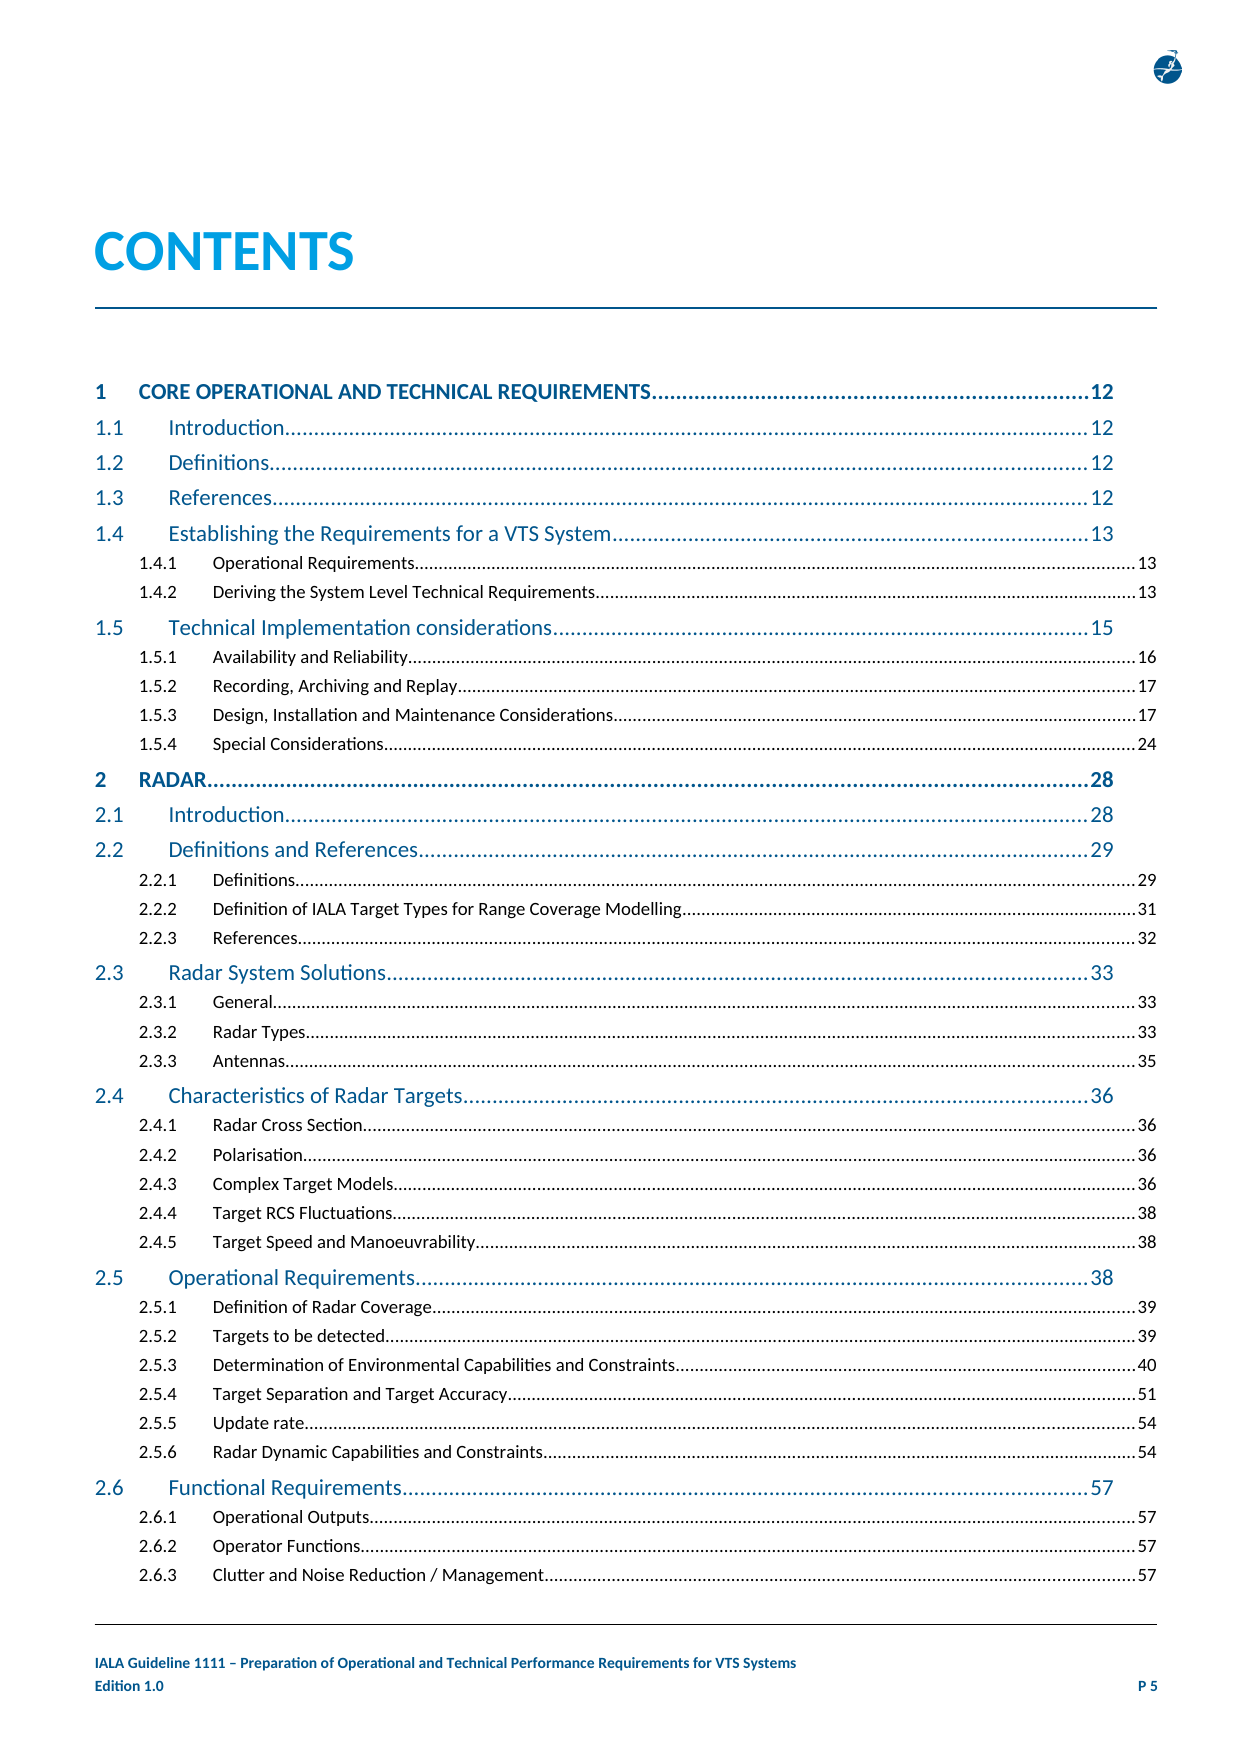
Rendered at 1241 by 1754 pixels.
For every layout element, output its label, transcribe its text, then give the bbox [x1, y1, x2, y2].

text 2.4 Characteristics of Radar Targets 36 [94, 1078, 1113, 1109]
text 2.1 Introduction 28 [94, 797, 1113, 828]
text 1.5.1 Availability and Reliability 16 [139, 645, 1157, 668]
text 1.5.4 Special Considerations 24 [139, 732, 1157, 755]
text 2.4.3 Complex Target Models 36 [139, 1172, 1157, 1195]
text 2.5.3 Determination of Environmental Capabilities and Constraints 40 [139, 1353, 1157, 1376]
text 2.5.6 Radar Dynamic Capabilities and Constraints 54 [139, 1441, 1157, 1463]
text 1.3 References 12 [94, 480, 1113, 511]
text 1.1 Introduction 12 [94, 409, 1113, 441]
text 1 CORE OPERATIONAL AND TECHNICAL REQUIREMENTS 12 [94, 374, 1113, 405]
text 2.2.3 References 32 [139, 926, 1157, 949]
text 2.3.1 General 33 [139, 991, 1157, 1013]
text 1.4.1 Operational Requirements 13 [139, 551, 1157, 574]
text 2.4.2 Polarisation 36 [139, 1143, 1157, 1166]
text 2.4.5 Target Speed and Manoeuvrability 38 [139, 1230, 1157, 1253]
text 2.5.5 Update rate 54 [139, 1411, 1157, 1434]
text 2.3.3 Antennas 35 [139, 1049, 1157, 1072]
text 1.4.2 Deriving the System Level Technical Requirements 13 [139, 580, 1157, 603]
text 1.5.3 Design, Installation and Maintenance Considerations 17 [139, 703, 1157, 726]
text 2.6.2 Operator Functions 57 [139, 1534, 1157, 1557]
text 2.6.1 Operational Outputs 57 [139, 1505, 1157, 1528]
text 2.5 Operational Requirements 38 [94, 1259, 1113, 1291]
text 2.5.1 Definition of Radar Coverage 39 [139, 1295, 1157, 1318]
text 1.2 Definitions 12 [94, 445, 1113, 476]
picture [1120, 0, 1241, 119]
text 1.5 Technical Implementation considerations 15 [94, 609, 1113, 641]
text 2.3 Radar System Solutions 33 [94, 955, 1113, 986]
text 2.4.4 Target RCS Fluctuations 38 [139, 1201, 1157, 1224]
text 2.2 Definitions and References 29 [94, 832, 1113, 863]
text 1.5.2 Recording, Archiving and Replay 17 [139, 674, 1157, 697]
text 2.5.4 Target Separation and Target Accuracy 51 [139, 1382, 1157, 1405]
text 2.3.2 Radar Types 33 [139, 1020, 1157, 1043]
text 2.2.2 Definition of IALA Target Types for Range Coverage Modelling 31 [139, 897, 1157, 920]
text 2.4.1 Radar Cross Section 36 [139, 1113, 1157, 1136]
text 1.4 Establishing the Requirements for a VTS System 13 [94, 516, 1113, 547]
text 2 RADAR 28 [94, 761, 1113, 793]
text 2.6.3 Clutter and Noise Reduction / Management 57 [139, 1563, 1157, 1586]
text 2.2.1 Definitions 29 [139, 868, 1157, 891]
text 2.6 Functional Requirements 57 [94, 1470, 1113, 1501]
text 2.5.2 Targets to be detected 39 [139, 1324, 1157, 1347]
